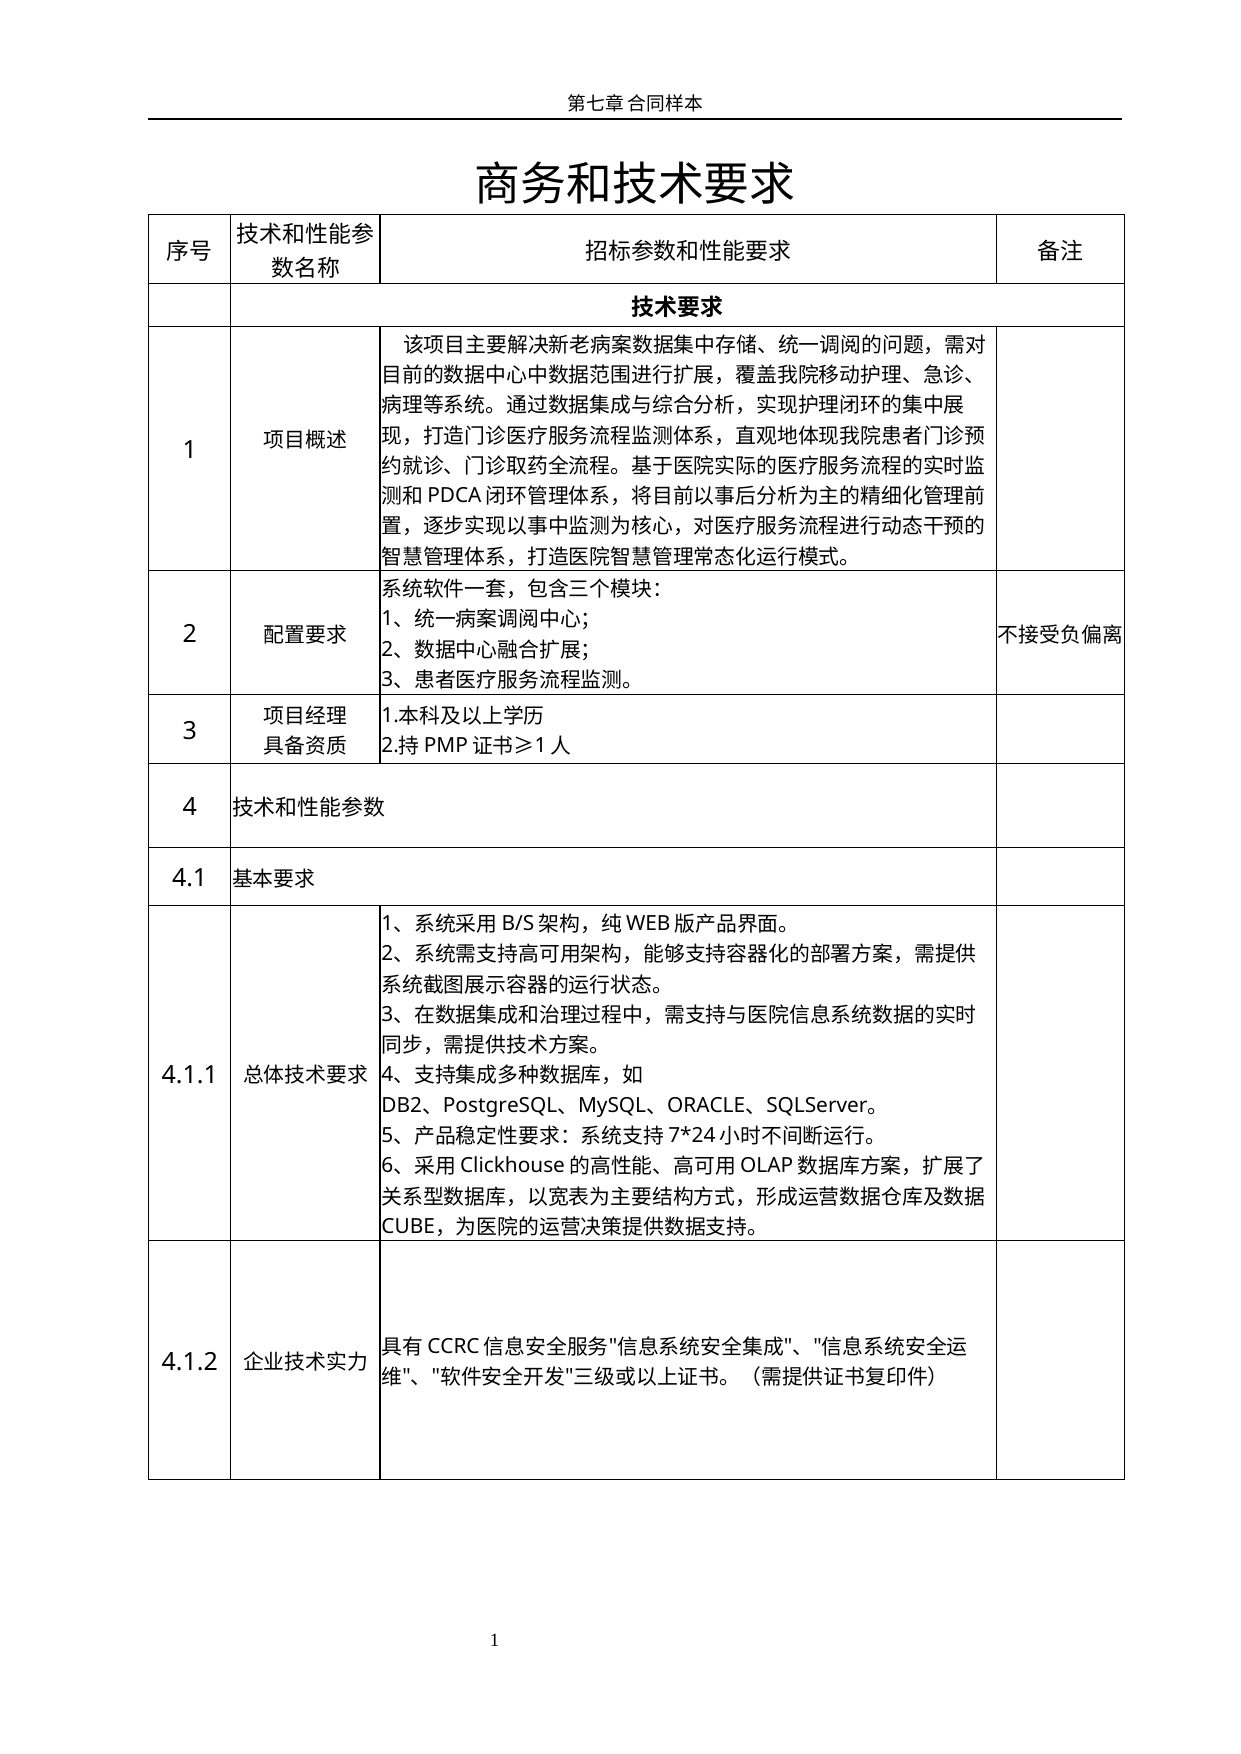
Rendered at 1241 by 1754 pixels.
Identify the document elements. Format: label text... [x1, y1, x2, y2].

table_cell [997, 848, 1124, 905]
table_cell 项目概述 [231, 327, 379, 570]
table_cell 1 [149, 327, 230, 570]
table_cell [997, 906, 1124, 1240]
table_cell 系统软件一套，包含三个模块： 1、统一病案调阅中心； 2、数据中心融合扩展； 3、患者医疗服务流程监测。 [381, 571, 996, 693]
table_header 备注 [997, 215, 1124, 283]
table_cell 具有CCRC信息安全服务"信息系统安全集成"、"信息系统安全运维"、"软件安全开发"三级或以上证书。（需提供证书复印件） [381, 1241, 996, 1478]
table_cell 4.1.2 [149, 1241, 230, 1478]
table_cell 4.1.1 [149, 906, 230, 1240]
table_cell 1.本科及以上学历 2.持PMP证书≥1人 [381, 695, 996, 763]
table_cell 技术和性能参数 [231, 764, 996, 847]
table_header 序号 [149, 215, 230, 283]
table_cell [149, 284, 230, 326]
table_header 招标参数和性能要求 [381, 215, 996, 283]
table_cell 配置要求 [231, 571, 379, 693]
table_cell 不接受负偏离 [997, 571, 1124, 693]
table_cell 1、系统采用B/S架构，纯WEB版产品界面。 2、系统需支持高可用架构，能够支持容器化的部署方案，需提供系统截图展示容器的运行状态。 3、在数据集成和治理过程中，需支持与医院信息系统数据的实时同步，需提供技术方案。 4、支持集成多种数据库，如DB2、PostgreSQL、MySQL、ORACLE、SQLServer。 5、产品稳定性要求：系统支持7*24小时不间断运行。 6、采用Clickhouse的高性能、高可用OLAP数据库方案，扩展了关系型数据库，以宽表为主要结构方式，形成运营数据仓库及数据CUBE，为医院的运营决策提供数据支持。 [381, 906, 996, 1240]
table_cell 4 [149, 764, 230, 847]
table_cell 企业技术实力 [231, 1241, 379, 1478]
table_cell 2 [149, 571, 230, 693]
table_cell 3 [149, 695, 230, 763]
table_cell [997, 327, 1124, 570]
table_cell 总体技术要求 [231, 906, 379, 1240]
table_cell 技术要求 [231, 284, 1124, 326]
table_cell 基本要求 [231, 848, 996, 905]
table_cell [997, 695, 1124, 763]
table_cell [997, 1241, 1124, 1478]
table_header 技术和性能参数名称 [231, 215, 379, 283]
table_cell 4.1 [149, 848, 230, 905]
table_cell [997, 764, 1124, 847]
table_cell 项目经理 具备资质 [231, 695, 379, 763]
table_cell 该项目主要解决新老病案数据集中存储、统一调阅的问题，需对目前的数据中心中数据范围进行扩展，覆盖我院移动护理、急诊、病理等系统。通过数据集成与综合分析，实现护理闭环的集中展现，打造门诊医疗服务流程监测体系，直观地体现我院患者门诊预约就诊、门诊取药全流程。基于医院实际的医疗服务流程的实时监测和PDCA闭环管理体系，将目前以事后分析为主的精细化管理前置，逐步实现以事中监测为核心，对医疗服务流程进行动态干预的智慧管理体系，打造医院智慧管理常态化运行模式。 [381, 327, 996, 570]
subtitle 商务和技术要求 [148, 148, 1122, 214]
